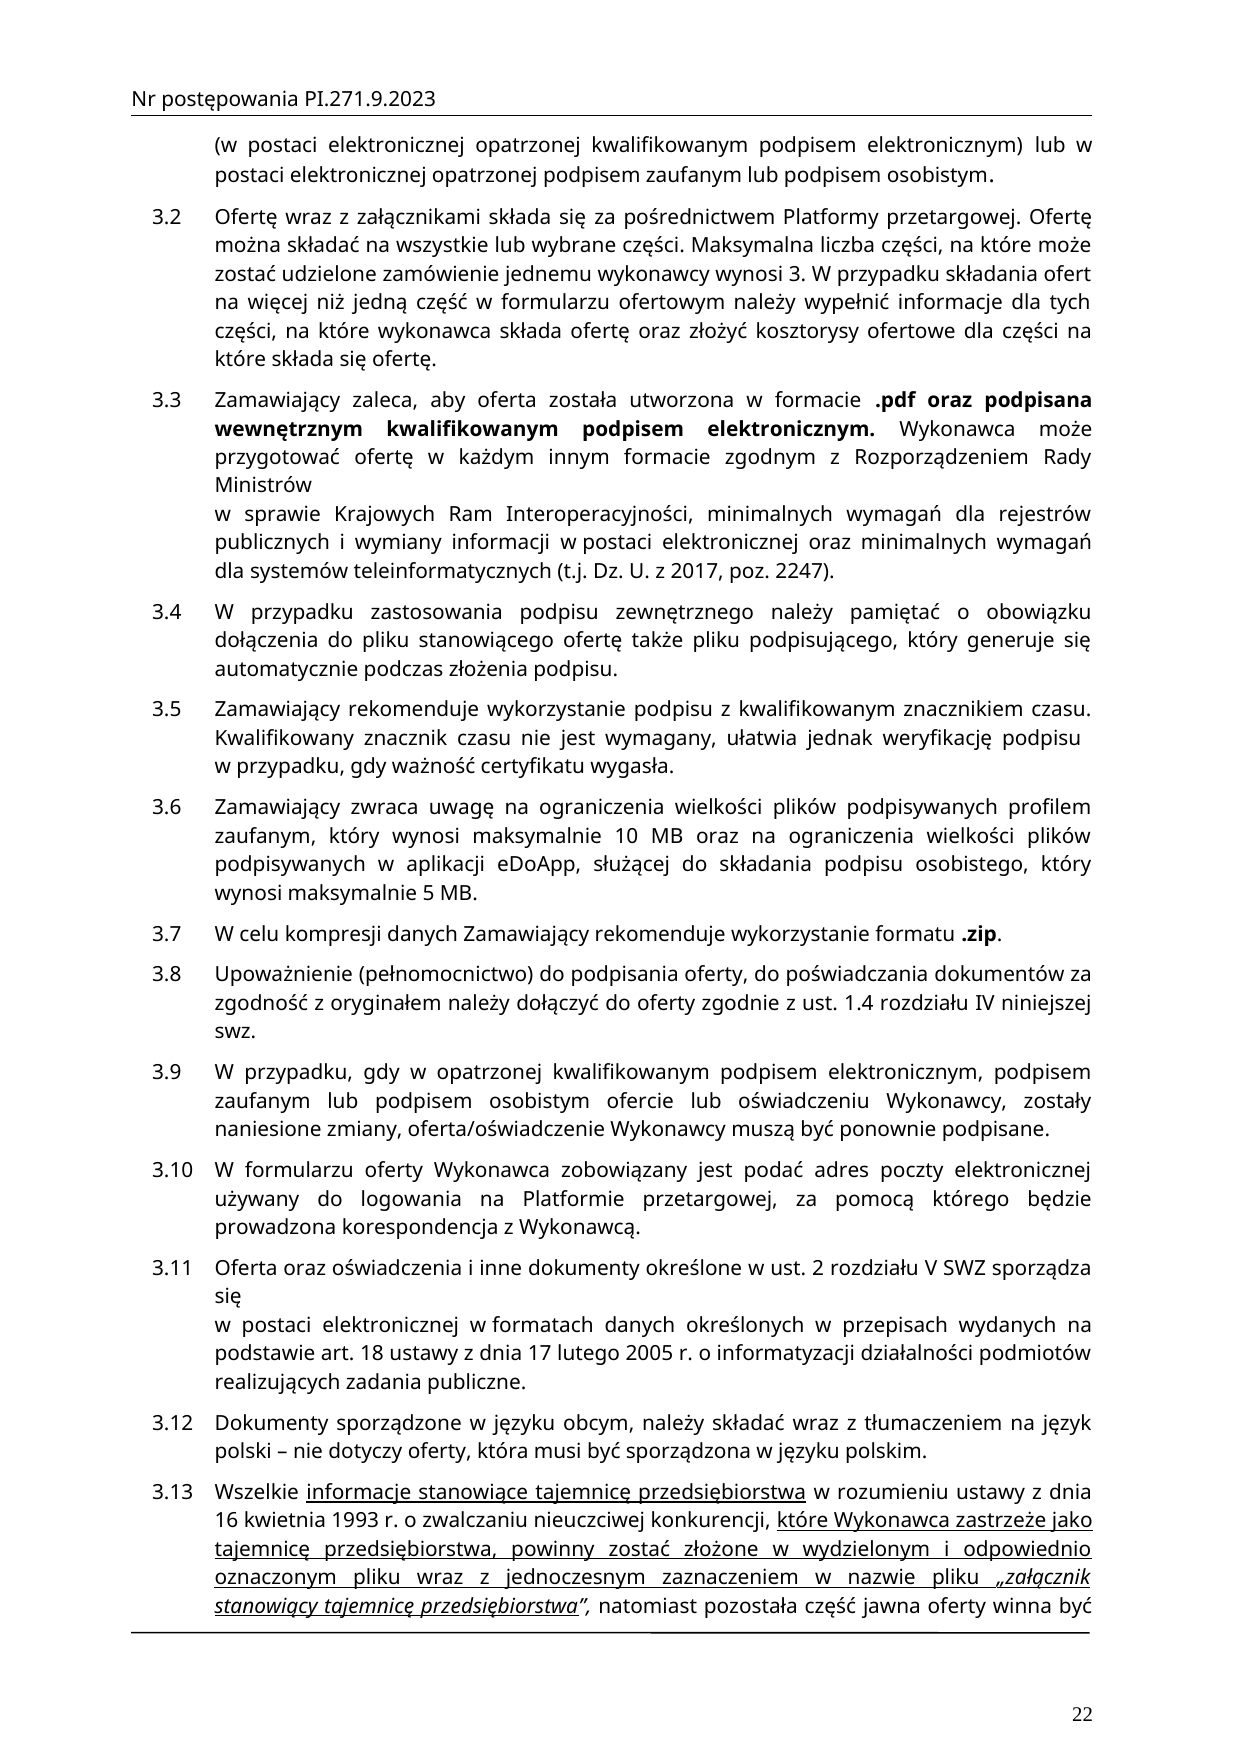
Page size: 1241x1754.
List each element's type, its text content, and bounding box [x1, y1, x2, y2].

list Oferta oraz oświadczenia i inne dokumenty określone w ust. 2 rozdziału V SWZ sporządza się w postaci elektronicznej w formatach danych określonych w przepisach wydanych na podstawie art. 18 ustawy z dnia 17 lutego 2005 r. o informatyzacji działalności podmiotów realizujących zadania publiczne. [152, 1253, 1092, 1395]
list Zamawiający rekomenduje wykorzystanie podpisu z kwalifikowanym znacznikiem czasu. Kwalifikowany znacznik czasu nie jest wymagany, ułatwia jednak weryfikację podpisu w przypadku, gdy ważność certyfikatu wygasła. [152, 694, 1092, 780]
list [152, 130, 1092, 189]
list W celu kompresji danych Zamawiający rekomenduje wykorzystanie formatu .zip. [152, 919, 1092, 947]
list Upoważnienie (pełnomocnictwo) do podpisania oferty, do poświadczania dokumentów za zgodność z oryginałem należy dołączyć do oferty zgodnie z ust. 1.4 rozdziału IV niniejszej swz. [152, 959, 1092, 1045]
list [152, 1477, 1092, 1619]
list Dokumenty sporządzone w języku obcym, należy składać wraz z tłumaczeniem na język polski – nie dotyczy oferty, która musi być sporządzona w języku polskim. [152, 1408, 1092, 1464]
list Zamawiający zwraca uwagę na ograniczenia wielkości plików podpisywanych profilem zaufanym, który wynosi maksymalnie 10 MB oraz na ograniczenia wielkości plików podpisywanych w aplikacji eDoApp, służącej do składania podpisu osobistego, który wynosi maksymalnie 5 MB. [152, 792, 1092, 906]
list W przypadku, gdy w opatrzonej kwalifikowanym podpisem elektronicznym, podpisem zaufanym lub podpisem osobistym ofercie lub oświadczeniu Wykonawcy, zostały naniesione zmiany, oferta/oświadczenie Wykonawcy muszą być ponownie podpisane. [152, 1057, 1092, 1143]
list W formularzu oferty Wykonawca zobowiązany jest podać adres poczty elektronicznej używany do logowania na Platformie przetargowej, za pomocą którego będzie prowadzona korespondencja z Wykonawcą. [152, 1155, 1092, 1241]
list Ofertę wraz z załącznikami składa się za pośrednictwem Platformy przetargowej. Ofertę można składać na wszystkie lub wybrane części. Maksymalna liczba części, na które może zostać udzielone zamówienie jednemu wykonawcy wynosi 3. W przypadku składania ofert na więcej niż jedną część w formularzu ofertowym należy wypełnić informacje dla tych części, na które wykonawca składa ofertę oraz złożyć kosztorysy ofertowe dla części na które składa się ofertę. [152, 202, 1092, 373]
list W przypadku zastosowania podpisu zewnętrznego należy pamiętać o obowiązku dołączenia do pliku stanowiącego ofertę także pliku podpisującego, który generuje się automatycznie podczas złożenia podpisu. [152, 597, 1092, 682]
list Zamawiający zaleca, aby oferta została utworzona w formacie .pdf oraz podpisana wewnętrznym kwalifikowanym podpisem elektronicznym. Wykonawca może przygotować ofertę w każdym innym formacie zgodnym z Rozporządzeniem Rady Ministrów w sprawie Krajowych Ram Interoperacyjności, minimalnych wymagań dla rejestrów publicznych i wymiany informacji w postaci elektronicznej oraz minimalnych wymagań dla systemów teleinformatycznych (t.j. Dz. U. z 2017, poz. 2247). [152, 385, 1092, 584]
